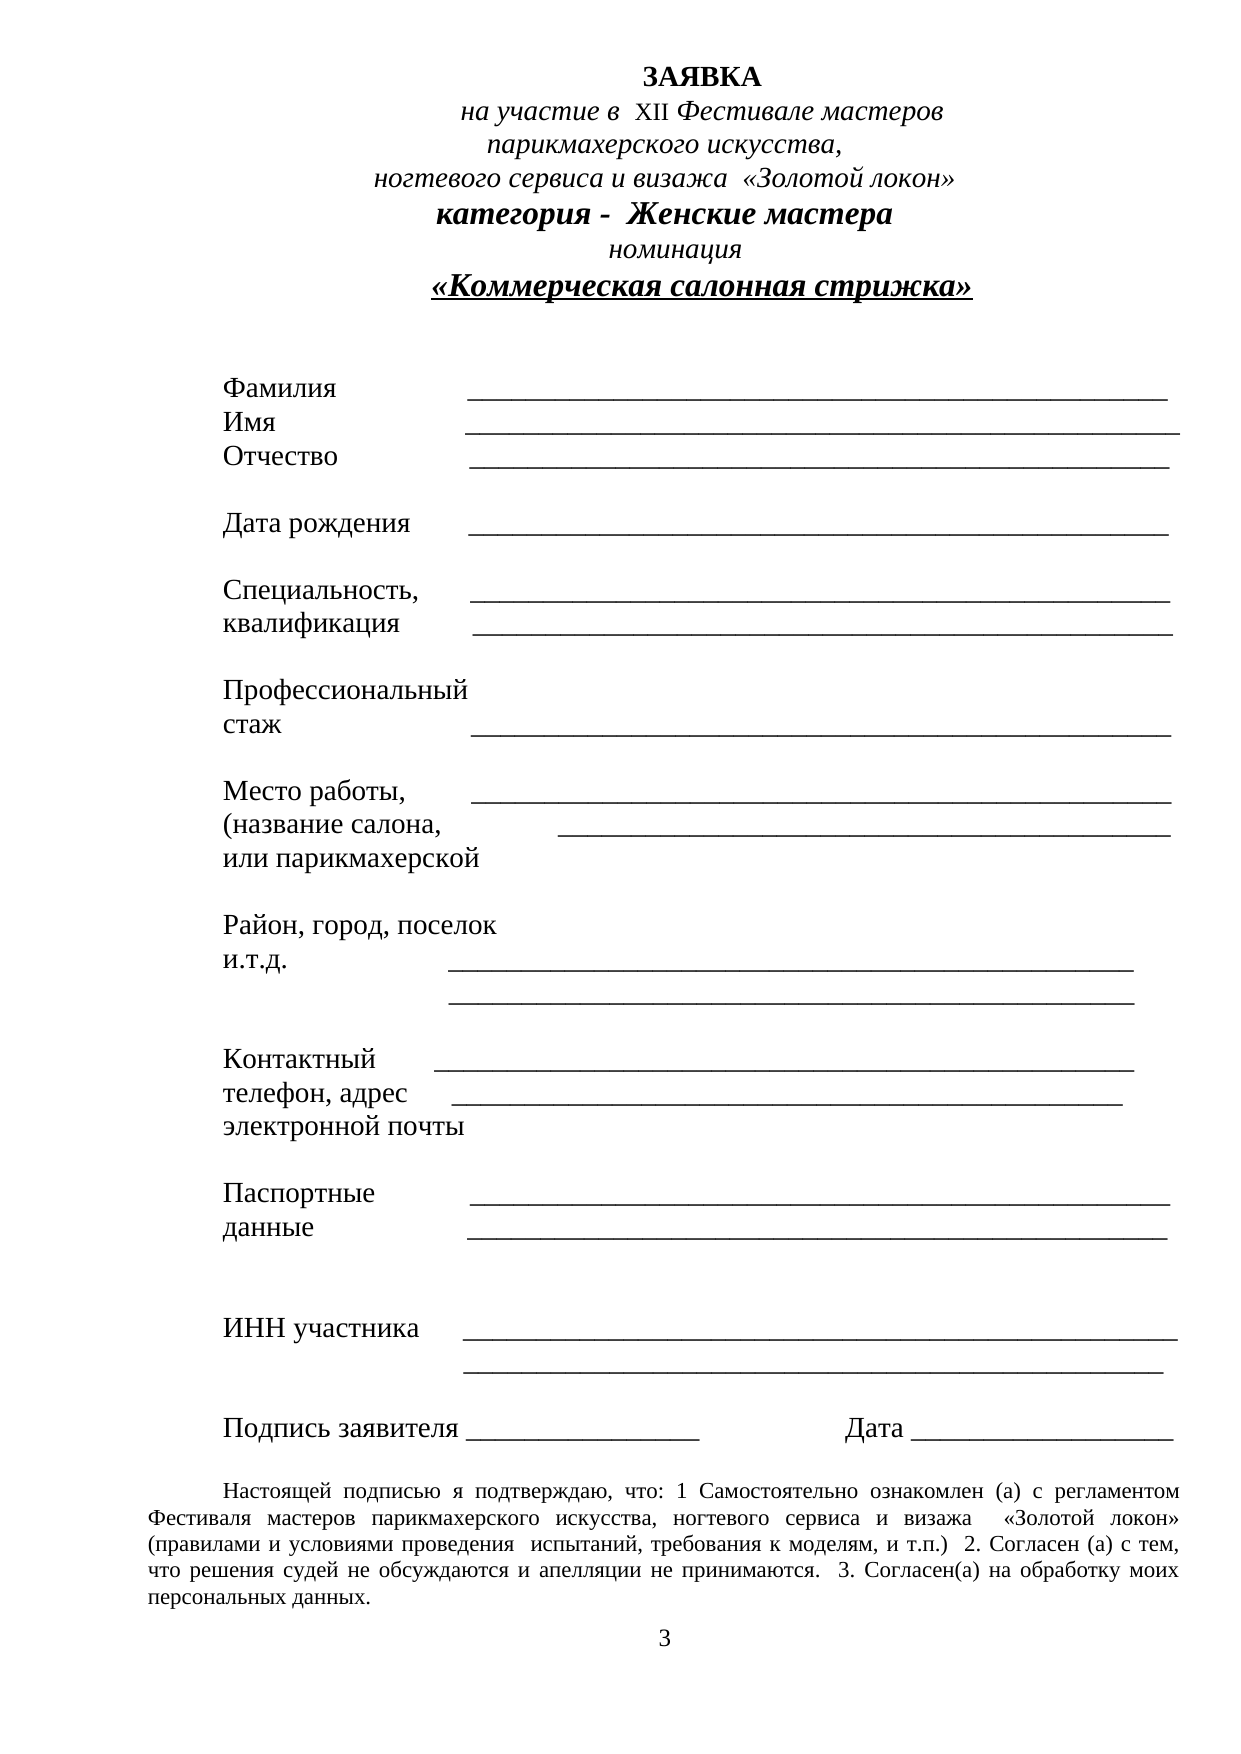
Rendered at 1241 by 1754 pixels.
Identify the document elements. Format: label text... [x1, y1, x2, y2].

text Имя _________________________________________________ [148, 404, 1181, 438]
text «Коммерческая салонная стрижка» [148, 265, 1181, 303]
text телефон, адрес ______________________________________________ [148, 1075, 1181, 1108]
text Район, город, поселок [148, 907, 1181, 941]
text ________________________________________________ [148, 1343, 1181, 1377]
text электронной почты [148, 1108, 1181, 1142]
text категория - Женские мастера [148, 193, 1181, 232]
text Специальность, ________________________________________________ [148, 572, 1181, 605]
text Дата рождения ________________________________________________ [148, 505, 1181, 538]
text Настоящей подписью я подтверждаю, что: 1 Самостоятельно ознакомлен (а) с регламентом Фестиваля мастеров парикмахерского искусства, ногтевого сервиса и визажа «Золотой локон» (правилами и условиями проведения испытаний, требования к моделям, и т.п.) 2. Согласен (а) с тем, что решения судей не обсуждаются и апелляции не принимаются. 3. Согласен(а) на обработку моих персональных данных. [148, 1477, 1181, 1609]
text Подпись заявителя ________________ Дата __________________ [148, 1410, 1181, 1444]
text парикмахерского искусства, [148, 126, 1181, 160]
text Профессиональный [148, 672, 1181, 706]
text стаж ________________________________________________ [148, 706, 1181, 739]
text или парикмахерской [148, 840, 1181, 874]
text Паспортные ________________________________________________ [148, 1176, 1181, 1209]
text Фамилия ________________________________________________ [148, 371, 1181, 404]
text номинация [148, 232, 1181, 265]
text _______________________________________________ [148, 974, 1181, 1008]
text на участие в ХII Фестивале мастеров [148, 93, 1181, 126]
text и.т.д. _______________________________________________ [148, 941, 1181, 974]
text ногтевого сервиса и визажа «Золотой локон» [148, 160, 1181, 193]
text квалификация ________________________________________________ [148, 605, 1181, 639]
text (название салона, __________________________________________ [148, 807, 1181, 840]
text Отчество ________________________________________________ [148, 438, 1181, 471]
text Контактный ________________________________________________ [148, 1041, 1181, 1075]
text Место работы, ________________________________________________ [148, 773, 1181, 807]
text ЗАЯВКА [148, 59, 1181, 93]
text данные ________________________________________________ [148, 1209, 1181, 1243]
text ИНН участника _________________________________________________ [148, 1310, 1181, 1343]
